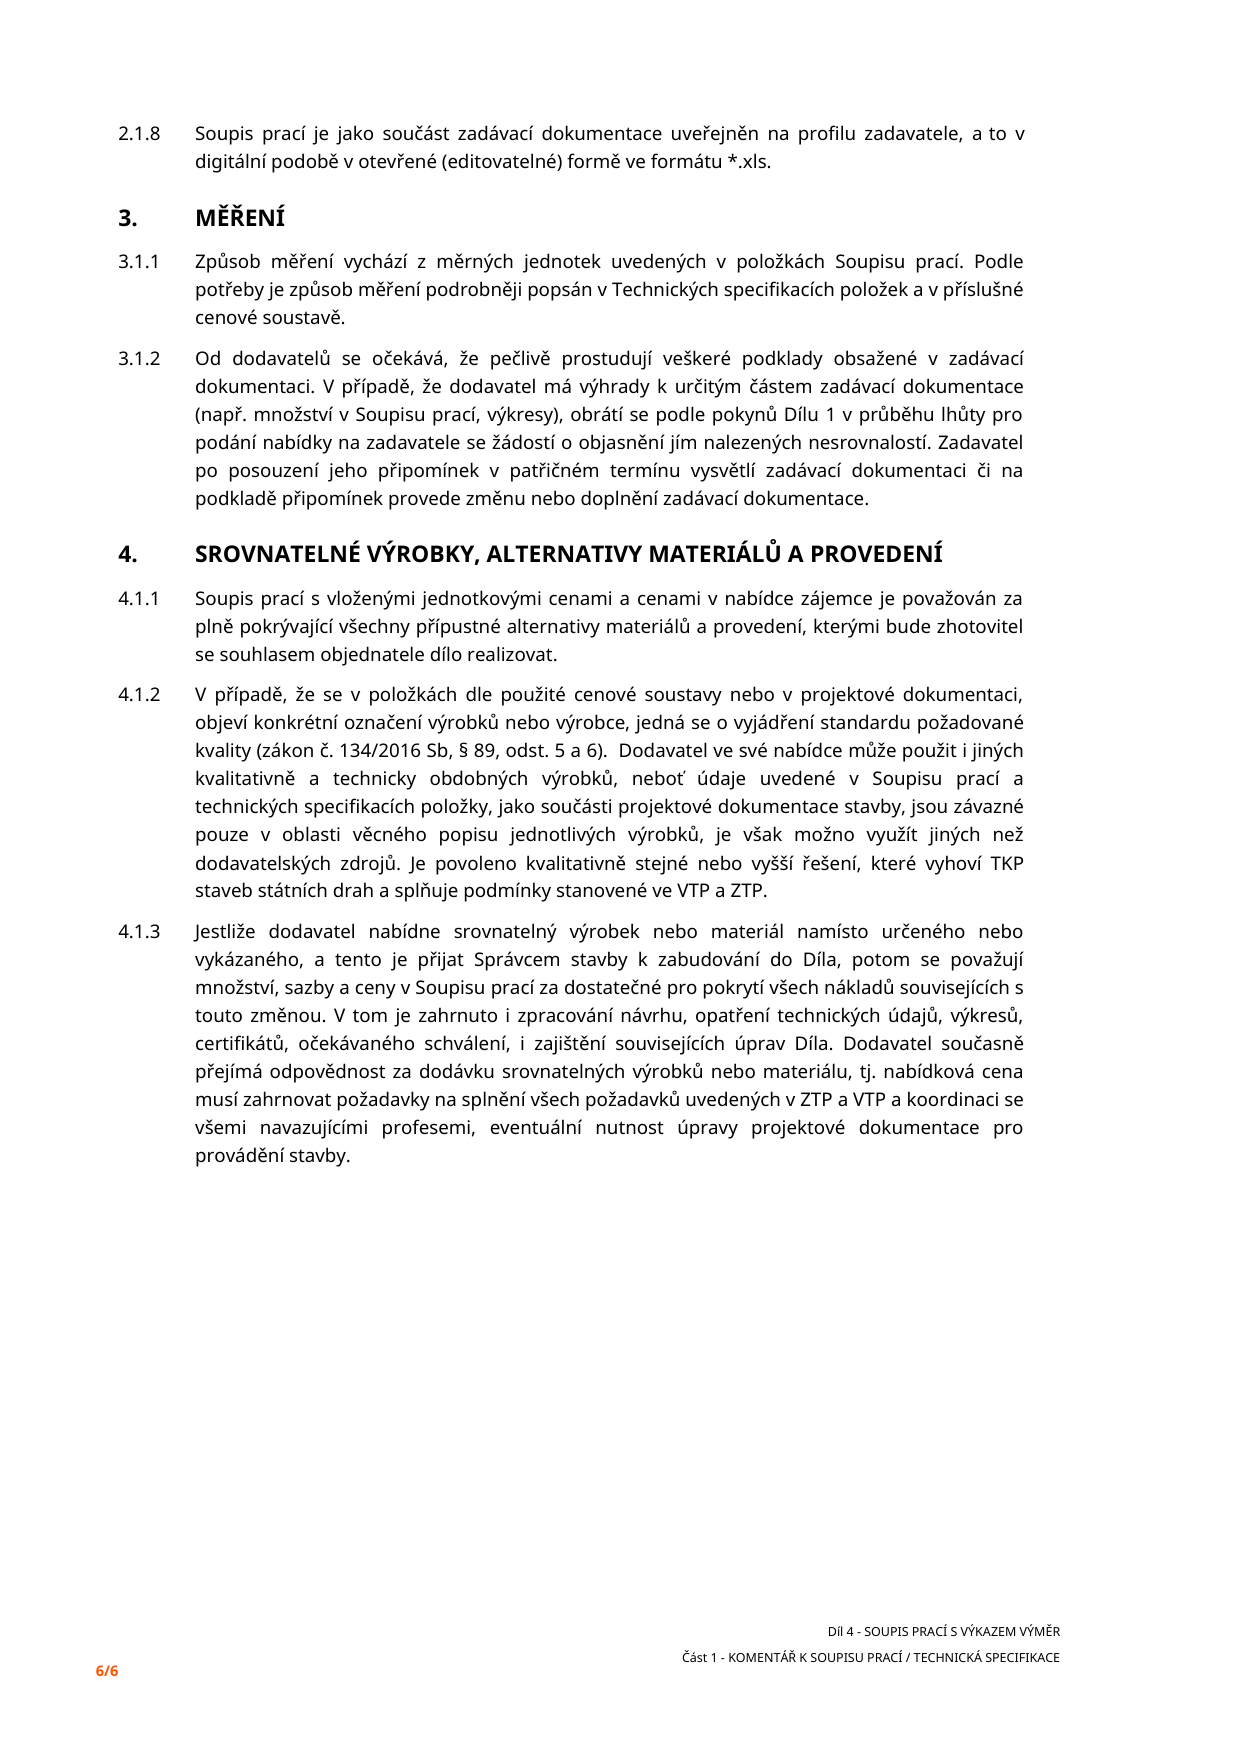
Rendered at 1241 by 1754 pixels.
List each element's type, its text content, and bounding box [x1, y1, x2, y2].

text Soupis prací s vloženými jednotkovými cenami a cenami v nabídce zájemce je považován za plně pokrývající všechny přípustné alternativy materiálů a provedení, kterými bude zhotovitel se souhlasem objednatele dílo realizovat. [118, 585, 1024, 667]
text SROVNATELNÉ VÝROBKY, ALTERNATIVY MATERIÁLŮ A PROVEDENÍ [118, 538, 1024, 569]
text Způsob měření vychází z měrných jednotek uvedených v položkách Soupisu prací. Podle potřeby je způsob měření podrobněji popsán v Technických specifikacích položek a v příslušné cenové soustavě. [118, 248, 1024, 330]
text Od dodavatelů se očekává, že pečlivě prostudují veškeré podklady obsažené v zadávací dokumentaci. V případě, že dodavatel má výhrady k určitým částem zadávací dokumentace (např. množství v Soupisu prací, výkresy), obrátí se podle pokynů Dílu 1 v průběhu lhůty pro podání nabídky na zadavatele se žádostí o objasnění jím nalezených nesrovnalostí. Zadavatel po posouzení jeho připomínek v patřičném termínu vysvětlí zadávací dokumentaci či na podkladě připomínek provede změnu nebo doplnění zadávací dokumentace. [118, 345, 1024, 511]
text MĚŘENÍ [118, 202, 1024, 233]
text Jestliže dodavatel nabídne srovnatelný výrobek nebo materiál namísto určeného nebo vykázaného, a tento je přijat Správcem stavby k zabudování do Díla, potom se považují množství, sazby a ceny v Soupisu prací za dostatečné pro pokrytí všech nákladů souvisejících s touto změnou. V tom je zahrnuto i zpracování návrhu, opatření technických údajů, výkresů, certifikátů, očekávaného schválení, i zajištění souvisejících úprav Díla. Dodavatel současně přejímá odpovědnost za dodávku srovnatelných výrobků nebo materiálu, tj. nabídková cena musí zahrnovat požadavky na splnění všech požadavků uvedených v ZTP a VTP a koordinaci se všemi navazujícími profesemi, eventuální nutnost úpravy projektové dokumentace pro provádění stavby. [118, 918, 1024, 1168]
text Soupis prací je jako součást zadávací dokumentace uveřejněn na profilu zadavatele, a to v digitální podobě v otevřené (editovatelné) formě ve formátu *.xls. [118, 121, 1024, 174]
text V případě, že se v položkách dle použité cenové soustavy nebo v projektové dokumentaci, objeví konkrétní označení výrobků nebo výrobce, jedná se o vyjádření standardu požadované kvality (zákon č. 134/2016 Sb, § 89, odst. 5 a 6). Dodavatel ve své nabídce může použit i jiných kvalitativně a technicky obdobných výrobků, neboť údaje uvedené v Soupisu prací a technických specifikacích položky, jako součásti projektové dokumentace stavby, jsou závazné pouze v oblasti věcného popisu jednotlivých výrobků, je však možno využít jiných než dodavatelských zdrojů. Je povoleno kvalitativně stejné nebo vyšší řešení, které vyhoví TKP staveb státních drah a splňuje podmínky stanovené ve VTP a ZTP. [118, 682, 1024, 903]
